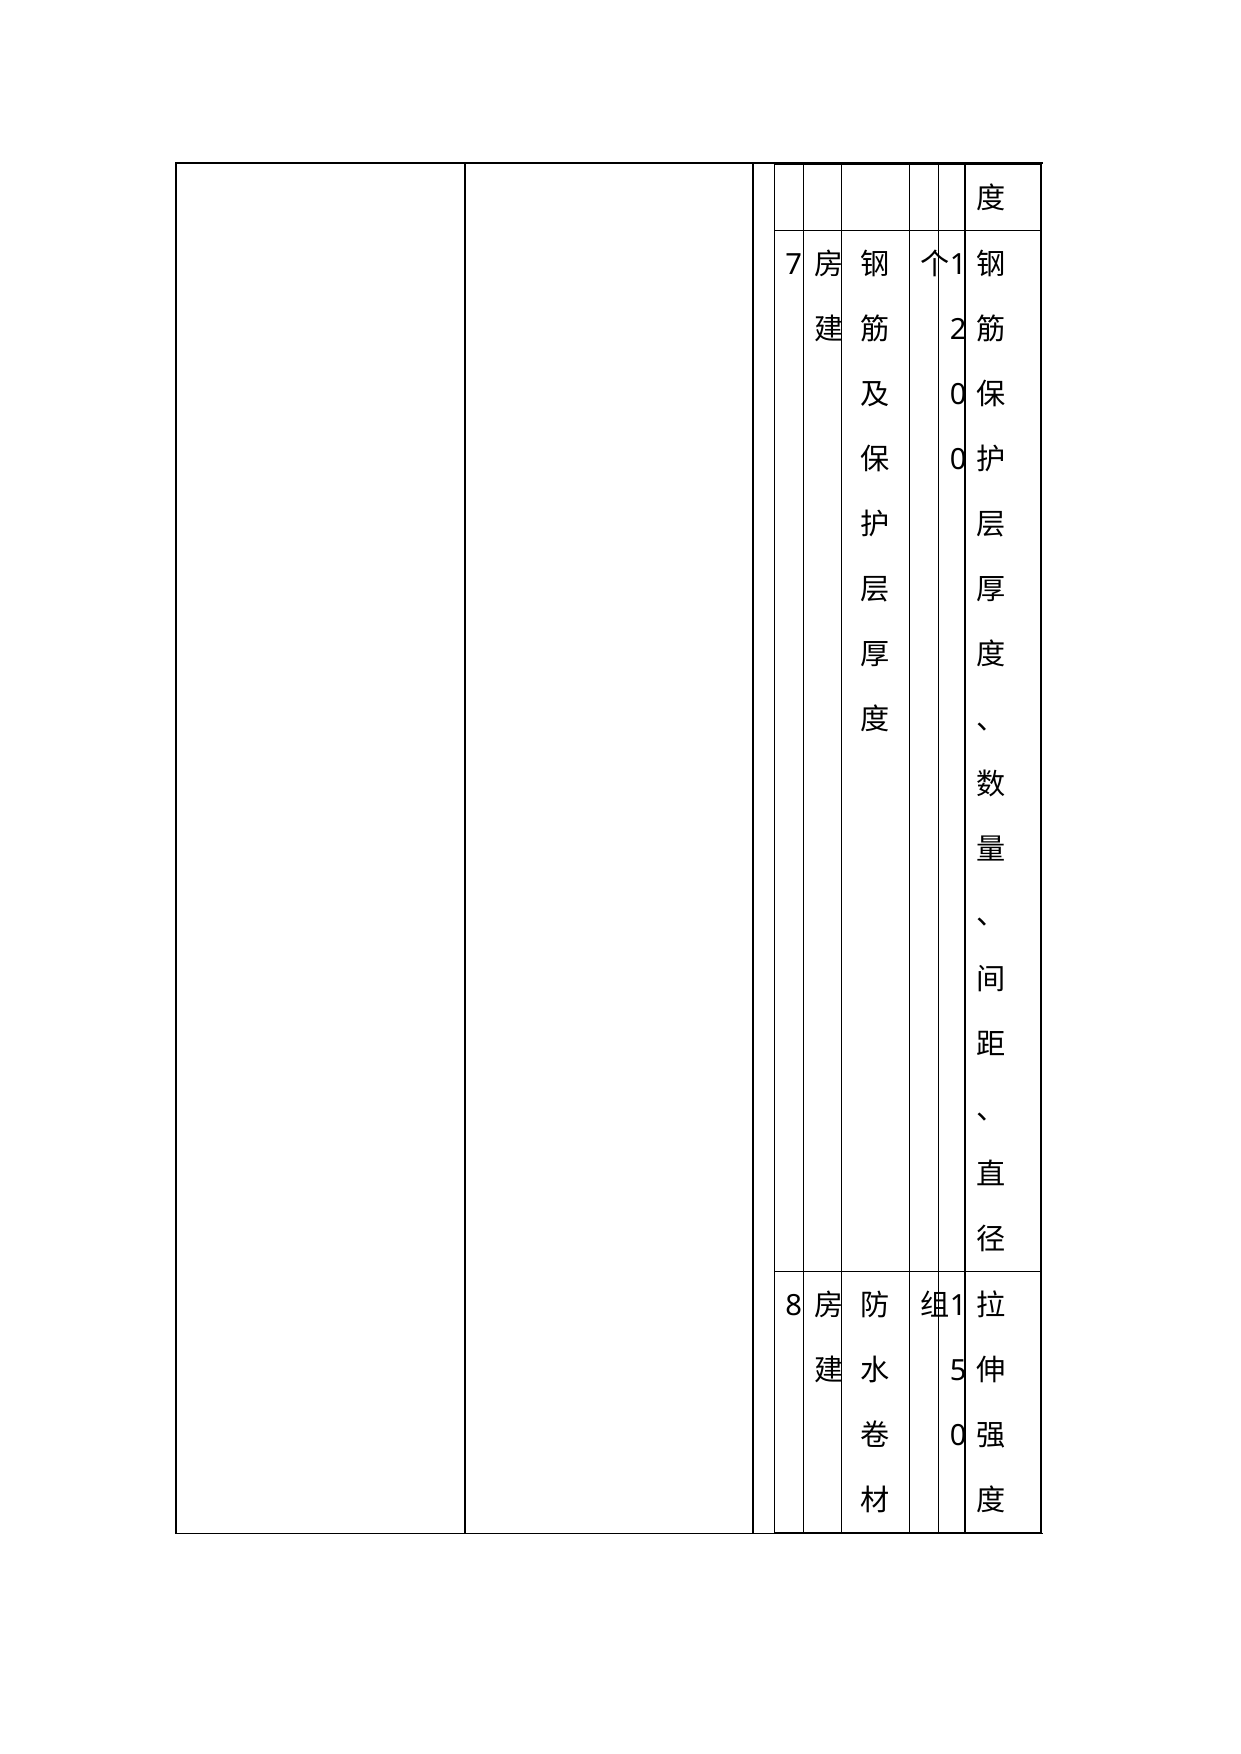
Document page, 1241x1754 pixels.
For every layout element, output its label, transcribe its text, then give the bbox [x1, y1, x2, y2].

table_cell [804, 1272, 841, 1532]
table_cell [966, 231, 1040, 1271]
table_cell [842, 1272, 909, 1532]
table_cell [842, 231, 909, 1271]
table_cell [910, 165, 938, 230]
table_cell [939, 165, 964, 230]
table_cell [939, 231, 964, 1271]
table_cell [775, 165, 803, 230]
table_cell [966, 165, 1040, 230]
table_cell [842, 165, 909, 230]
table_cell [466, 164, 752, 1533]
table_cell [966, 1272, 1040, 1532]
table_cell [910, 1272, 938, 1532]
table_cell [910, 231, 938, 1271]
table_cell [804, 165, 841, 230]
table_cell [775, 231, 803, 1271]
table_cell [939, 1272, 964, 1532]
table_cell [754, 164, 774, 1533]
table_cell [804, 231, 841, 1271]
table_cell [775, 1272, 803, 1532]
table_cell 1 [177, 164, 464, 1533]
